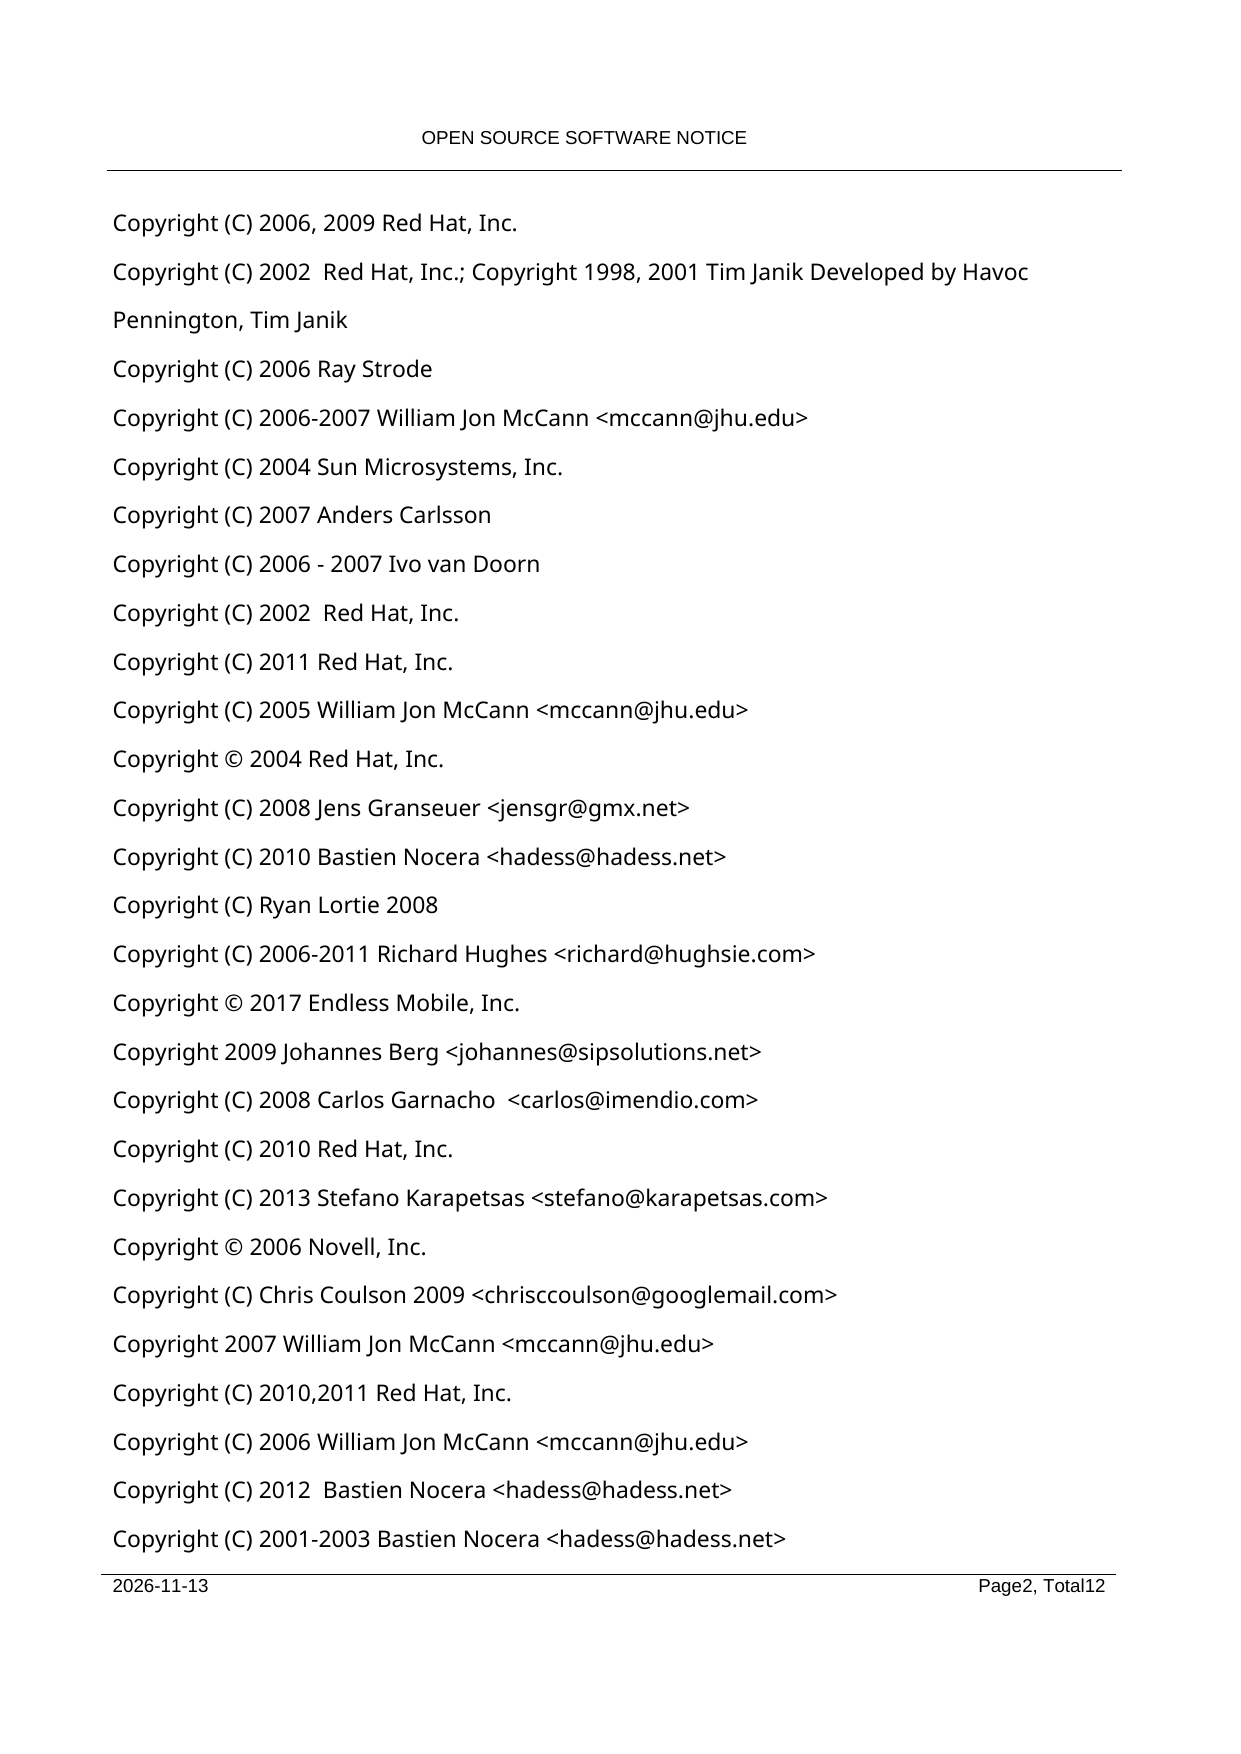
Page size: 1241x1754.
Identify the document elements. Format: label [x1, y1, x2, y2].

text [112, 206, 1128, 1555]
